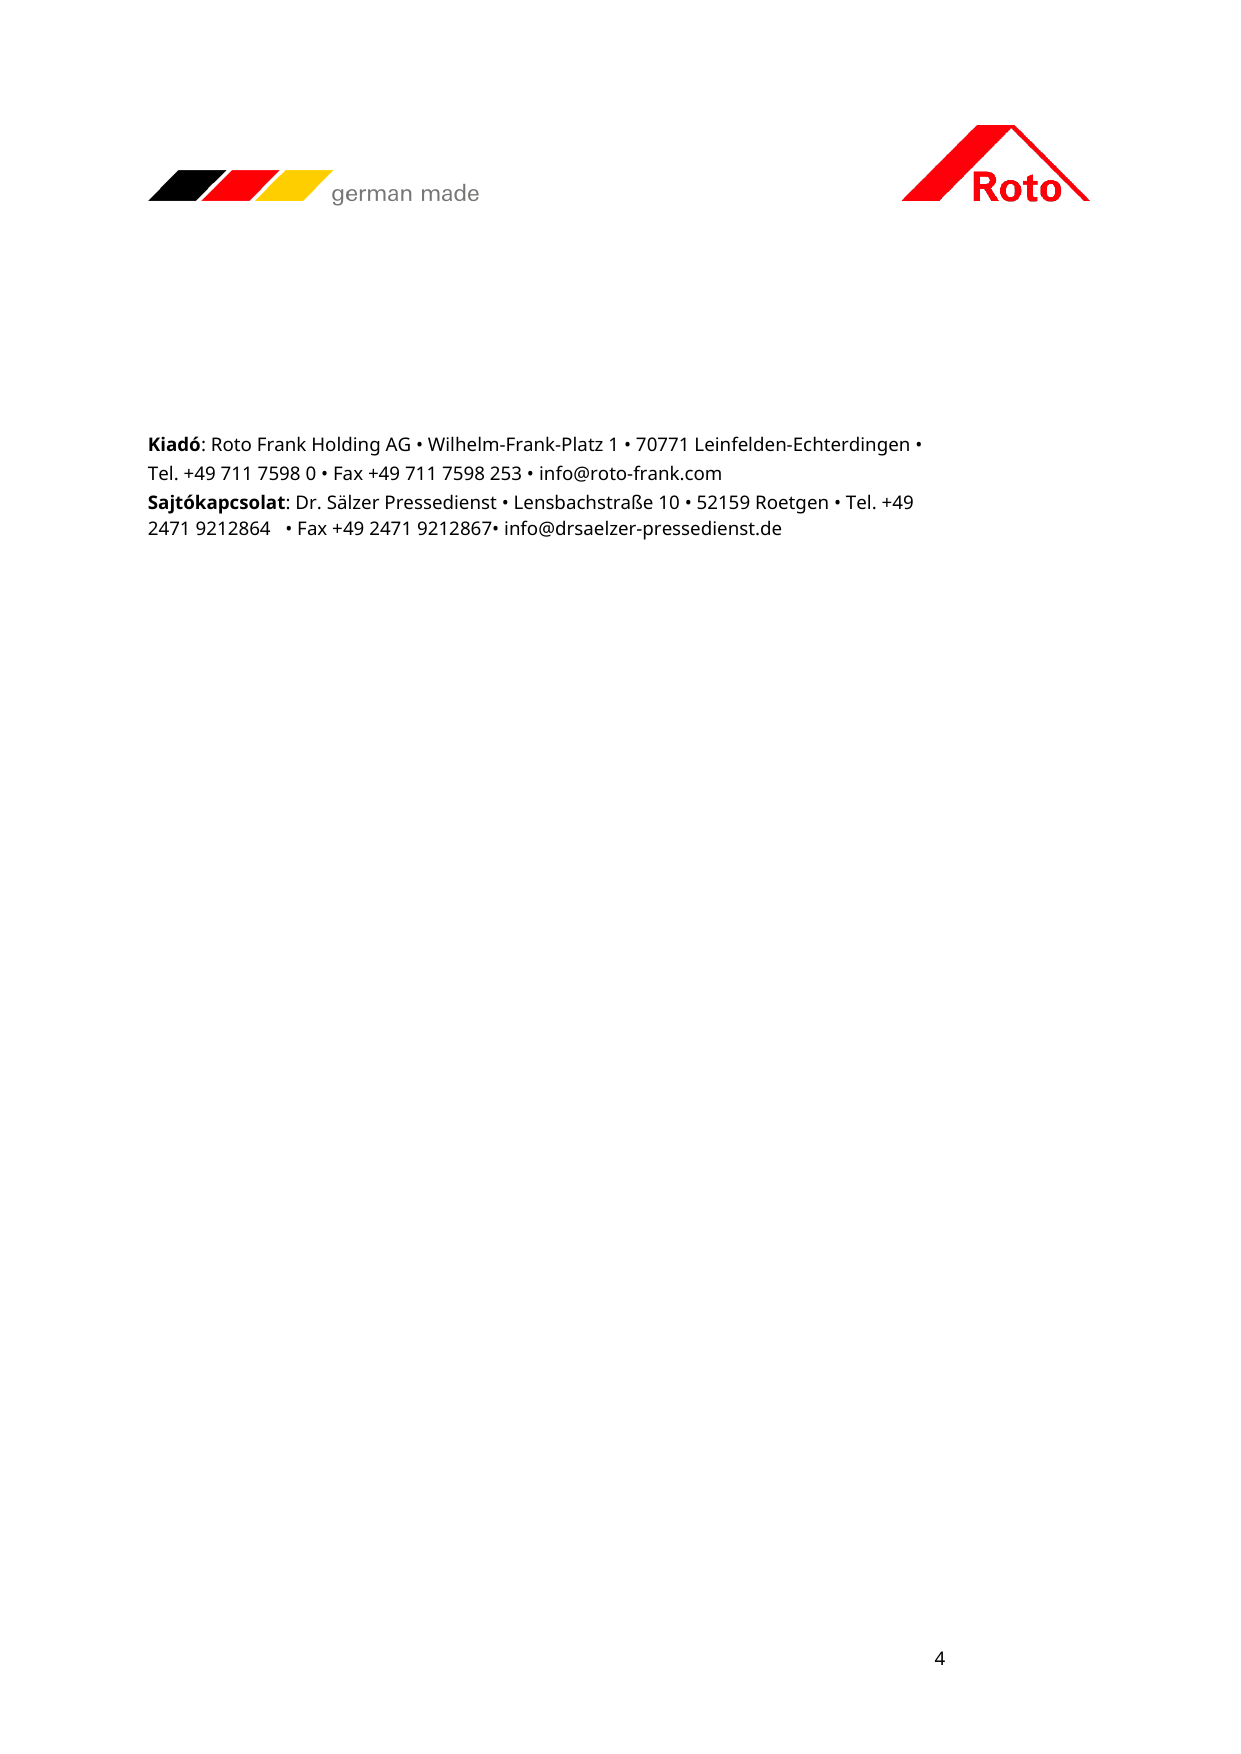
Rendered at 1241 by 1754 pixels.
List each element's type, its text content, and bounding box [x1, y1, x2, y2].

picture [901, 125, 1196, 208]
text Sajtókapcsolat: Dr. Sälzer Pressedienst • Lensbachstraße 10 • 52159 Roetgen • Tel. +49 2471 9212864 • Fax +49 2471 9212867• info@drsaelzer-pressedienst.de [148, 490, 945, 541]
picture [147, 169, 481, 208]
text Kiadó: Roto Frank Holding AG • Wilhelm-Frank-Platz 1 • 70771 Leinfelden-Echterdingen • Tel. +49 711 7598 0 • Fax +49 711 7598 253 • info@roto-frank.com [148, 431, 945, 486]
